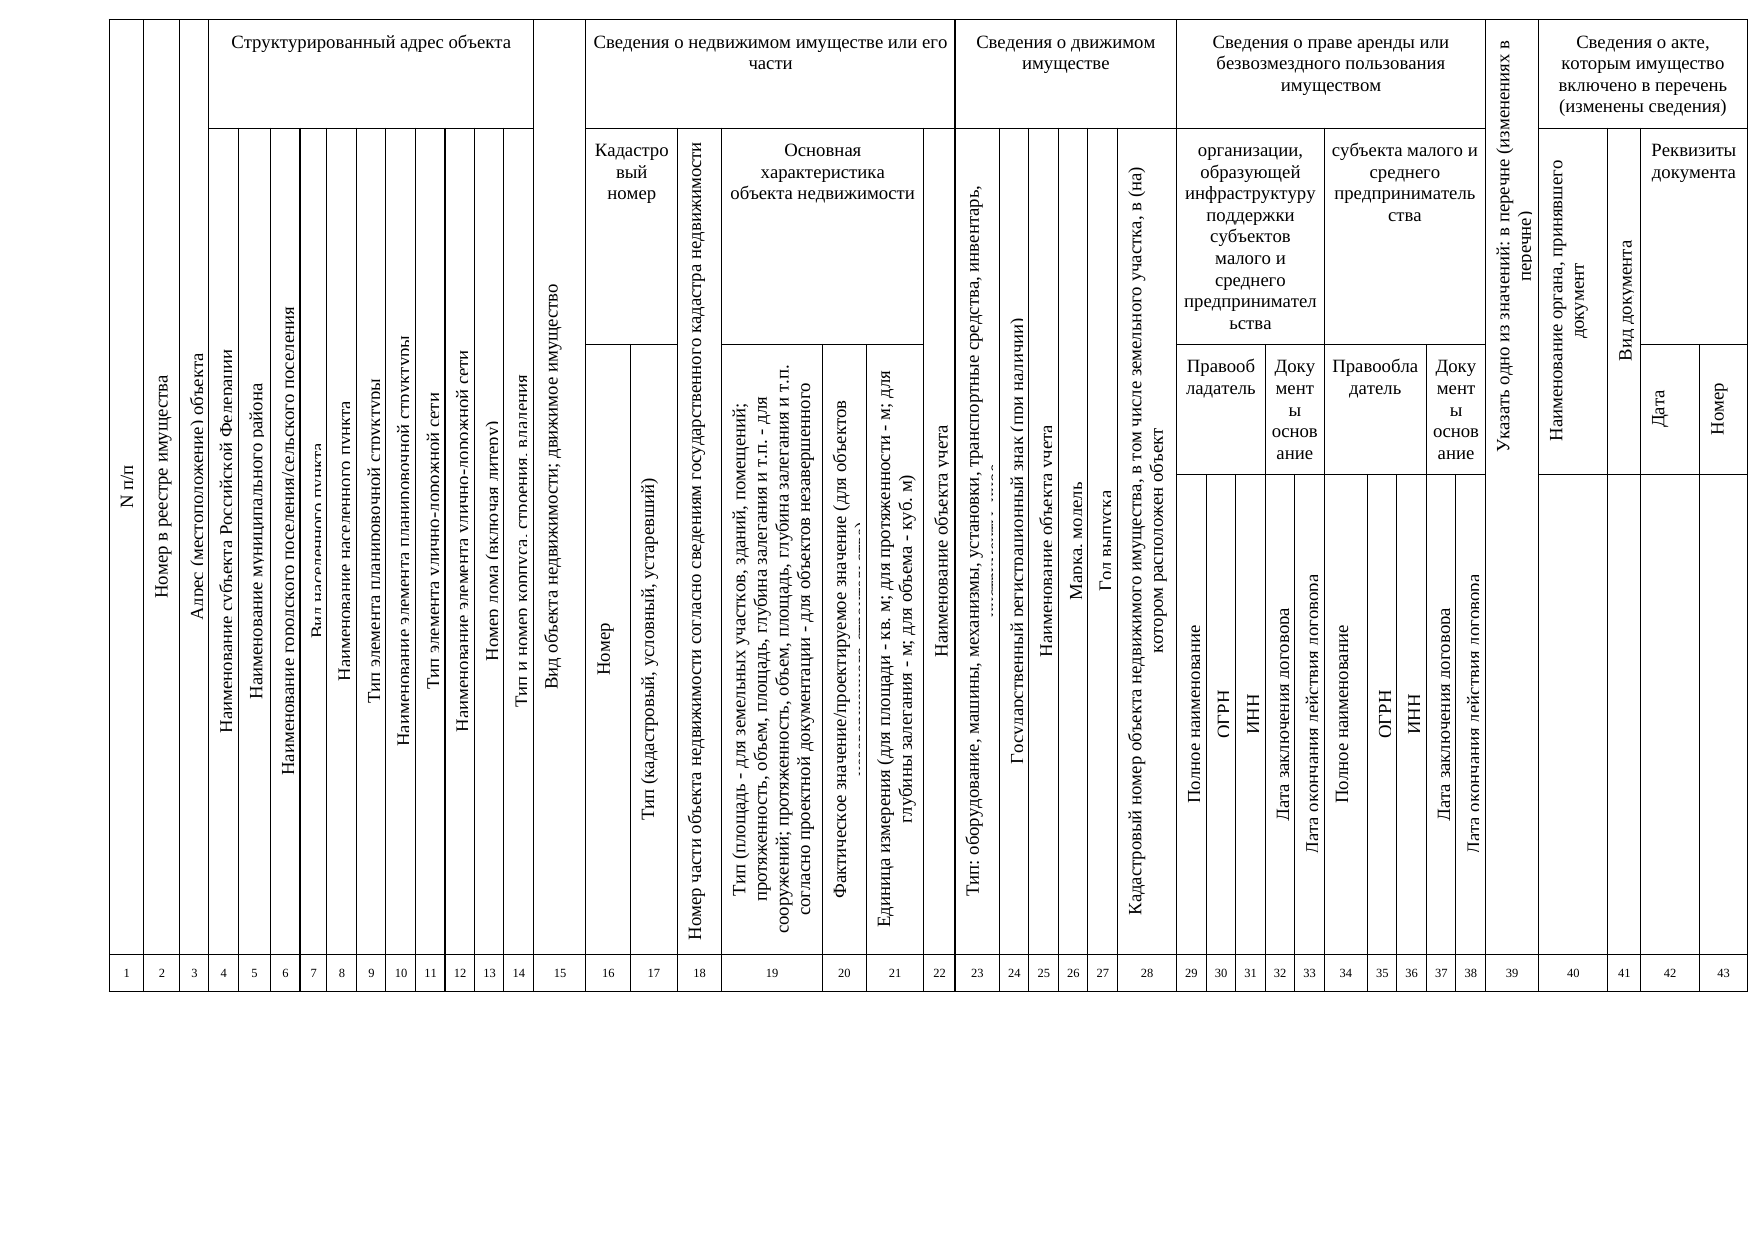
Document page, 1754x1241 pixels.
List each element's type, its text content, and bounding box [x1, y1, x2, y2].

table_cell 12 [446, 955, 474, 991]
table_cell Тип: оборудование, машины, механизмы, установки, транспортные средства, инвентарь, инструменты, иное [956, 129, 999, 954]
table_cell организации, образующей инфраструктуру поддержки субъектов малого и среднего предпринимательства [1177, 129, 1324, 344]
table_header Адрес (местоположение) объекта [180, 20, 208, 954]
table_header Сведения о праве аренды или безвозмездного пользования имуществом [1177, 20, 1485, 127]
table_cell 41 [1608, 955, 1640, 991]
table_cell 4 [209, 955, 238, 991]
table_cell 32 [1266, 955, 1294, 991]
table_cell Тип элемента улично-дорожной сети [416, 129, 444, 954]
table_cell ОГРН [1207, 475, 1235, 954]
table_cell ОГРН [1368, 475, 1396, 954]
table_cell Вид населенного пункта [301, 129, 326, 954]
table_cell Кадастровый номер [586, 129, 677, 344]
table_cell Наименование населенного пункта [327, 129, 356, 954]
table_cell 37 [1427, 955, 1455, 991]
table_cell 36 [1397, 955, 1426, 991]
table_cell 8 [327, 955, 356, 991]
table_cell Государственный регистрационный знак (при наличии) [1000, 129, 1028, 954]
table_header Сведения о недвижимом имуществе или его части [586, 20, 954, 127]
table_cell 43 [1700, 955, 1747, 991]
table_header Сведения о движимом имуществе [956, 20, 1176, 127]
table_cell [1608, 475, 1640, 954]
table_cell 15 [534, 955, 585, 991]
table_cell 11 [416, 955, 444, 991]
table_cell 2 [144, 955, 179, 991]
table_cell 21 [867, 955, 923, 991]
table_cell 40 [1539, 955, 1607, 991]
table_cell Кадастровый номер объекта недвижимого имущества, в том числе земельного участка, в (на) котором расположен объект [1118, 129, 1176, 954]
table_cell 9 [357, 955, 385, 991]
table_cell 26 [1059, 955, 1087, 991]
table_cell 5 [239, 955, 270, 991]
table_cell 39 [1486, 955, 1538, 991]
table_cell Дата заключения договора [1266, 475, 1294, 954]
table_cell Полное наименование [1177, 475, 1206, 954]
table_cell [1486, 474, 1538, 954]
table_cell Документы основание [1266, 345, 1324, 474]
table_cell 33 [1295, 955, 1324, 991]
table_cell 27 [1088, 955, 1117, 991]
table_cell Фактическое значение/проектируемое значение (для объектов незавершенного строительства) [823, 345, 866, 954]
table_cell Номер [586, 345, 630, 954]
table_cell 24 [1000, 955, 1028, 991]
table_cell Тип и номер корпуса, строения, владения [504, 129, 533, 954]
table_cell 29 [1177, 955, 1206, 991]
table_cell 7 [301, 955, 326, 991]
table_cell 28 [1118, 955, 1176, 991]
table_cell 42 [1641, 955, 1699, 991]
table_cell Единица измерения (для площади - кв. м; для протяженности - м; для глубины залегания - м; для объема - куб. м) [867, 345, 923, 954]
table_cell Дата окончания действия договора [1456, 475, 1485, 954]
table_cell 3 [180, 955, 208, 991]
table_cell Тип элемента планировочной структуры [357, 129, 385, 954]
table_cell 25 [1029, 955, 1058, 991]
table_cell Марка, модель [1059, 129, 1087, 954]
table_cell 35 [1368, 955, 1396, 991]
table_cell 34 [1325, 955, 1367, 991]
table_cell Дата [1641, 345, 1699, 474]
table_cell Тип (кадастровый, условный, устаревший) [631, 345, 677, 954]
table_cell Дата окончания действия договора [1295, 475, 1324, 954]
table_cell Реквизиты документа [1641, 129, 1747, 344]
table_cell Год выпуска [1088, 129, 1117, 954]
table_cell субъекта малого и среднего предпринимательства [1325, 129, 1485, 344]
table_cell 13 [475, 955, 503, 991]
table_header Сведения о акте, которым имущество включено в перечень (изменены сведения) [1539, 20, 1747, 127]
table_header Номер в реестре имущества [144, 20, 179, 954]
table_cell 14 [504, 955, 533, 991]
table_cell Наименование элемента улично-дорожной сети [446, 129, 474, 954]
table_cell 6 [271, 955, 299, 991]
table_cell 30 [1207, 955, 1235, 991]
table_cell 16 [586, 955, 630, 991]
table_cell 22 [924, 955, 954, 991]
table_cell Основная характеристика объекта недвижимости [722, 129, 923, 344]
table_cell Номер [1700, 345, 1747, 474]
table_cell 19 [722, 955, 822, 991]
table_cell ИНН [1236, 475, 1265, 954]
table_cell Правообладатель [1177, 345, 1265, 474]
table_cell Номер дома (включая литеру) [475, 129, 503, 954]
table_cell Дата заключения договора [1427, 475, 1455, 954]
table_cell 23 [956, 955, 999, 991]
table_cell Номер части объекта недвижимости согласно сведениям государственного кадастра недвижимости [678, 129, 721, 954]
table_cell Правообладатель [1325, 345, 1426, 474]
table_cell 38 [1456, 955, 1485, 991]
table_cell Наименование элемента планировочной структуры [386, 129, 415, 954]
table_cell Наименование объекта учета [924, 129, 954, 954]
table_cell Полное наименование [1325, 475, 1367, 954]
table_header Указать одно из значений: в перечне (изменениях в перечне) [1486, 20, 1538, 474]
table_cell Вид документа [1608, 129, 1640, 474]
table_header Структурированный адрес объекта [209, 20, 533, 127]
table_cell 1 [110, 955, 143, 991]
table_cell 10 [386, 955, 415, 991]
table_cell [1700, 475, 1747, 954]
table_header N п/п [110, 20, 143, 954]
table_cell Тип (площадь - для земельных участков, зданий, помещений; протяженность, объем, площадь, глубина залегания и т.п. - для сооружений; протяженность, объем, площадь, глубина залегания и т.п. согласно проектной документации - для объектов незавершенного строительства) [722, 345, 822, 954]
table_cell ИНН [1397, 475, 1426, 954]
table_cell [1641, 475, 1699, 954]
table_cell Наименование муниципального района [239, 129, 270, 954]
table_cell 17 [631, 955, 677, 991]
table_cell 20 [823, 955, 866, 991]
table_cell [1539, 475, 1607, 954]
table_cell Наименование субъекта Российской Федерации [209, 129, 238, 954]
table_cell Наименование объекта учета [1029, 129, 1058, 954]
table_cell Наименование органа, принявшего документ [1539, 129, 1607, 474]
table_cell 18 [678, 955, 721, 991]
table_cell Документы основание [1427, 345, 1485, 474]
table_cell Наименование городского поселения/сельского поселения [271, 129, 299, 954]
table_header Вид объекта недвижимости; движимое имущество [534, 20, 585, 954]
table_cell 31 [1236, 955, 1265, 991]
